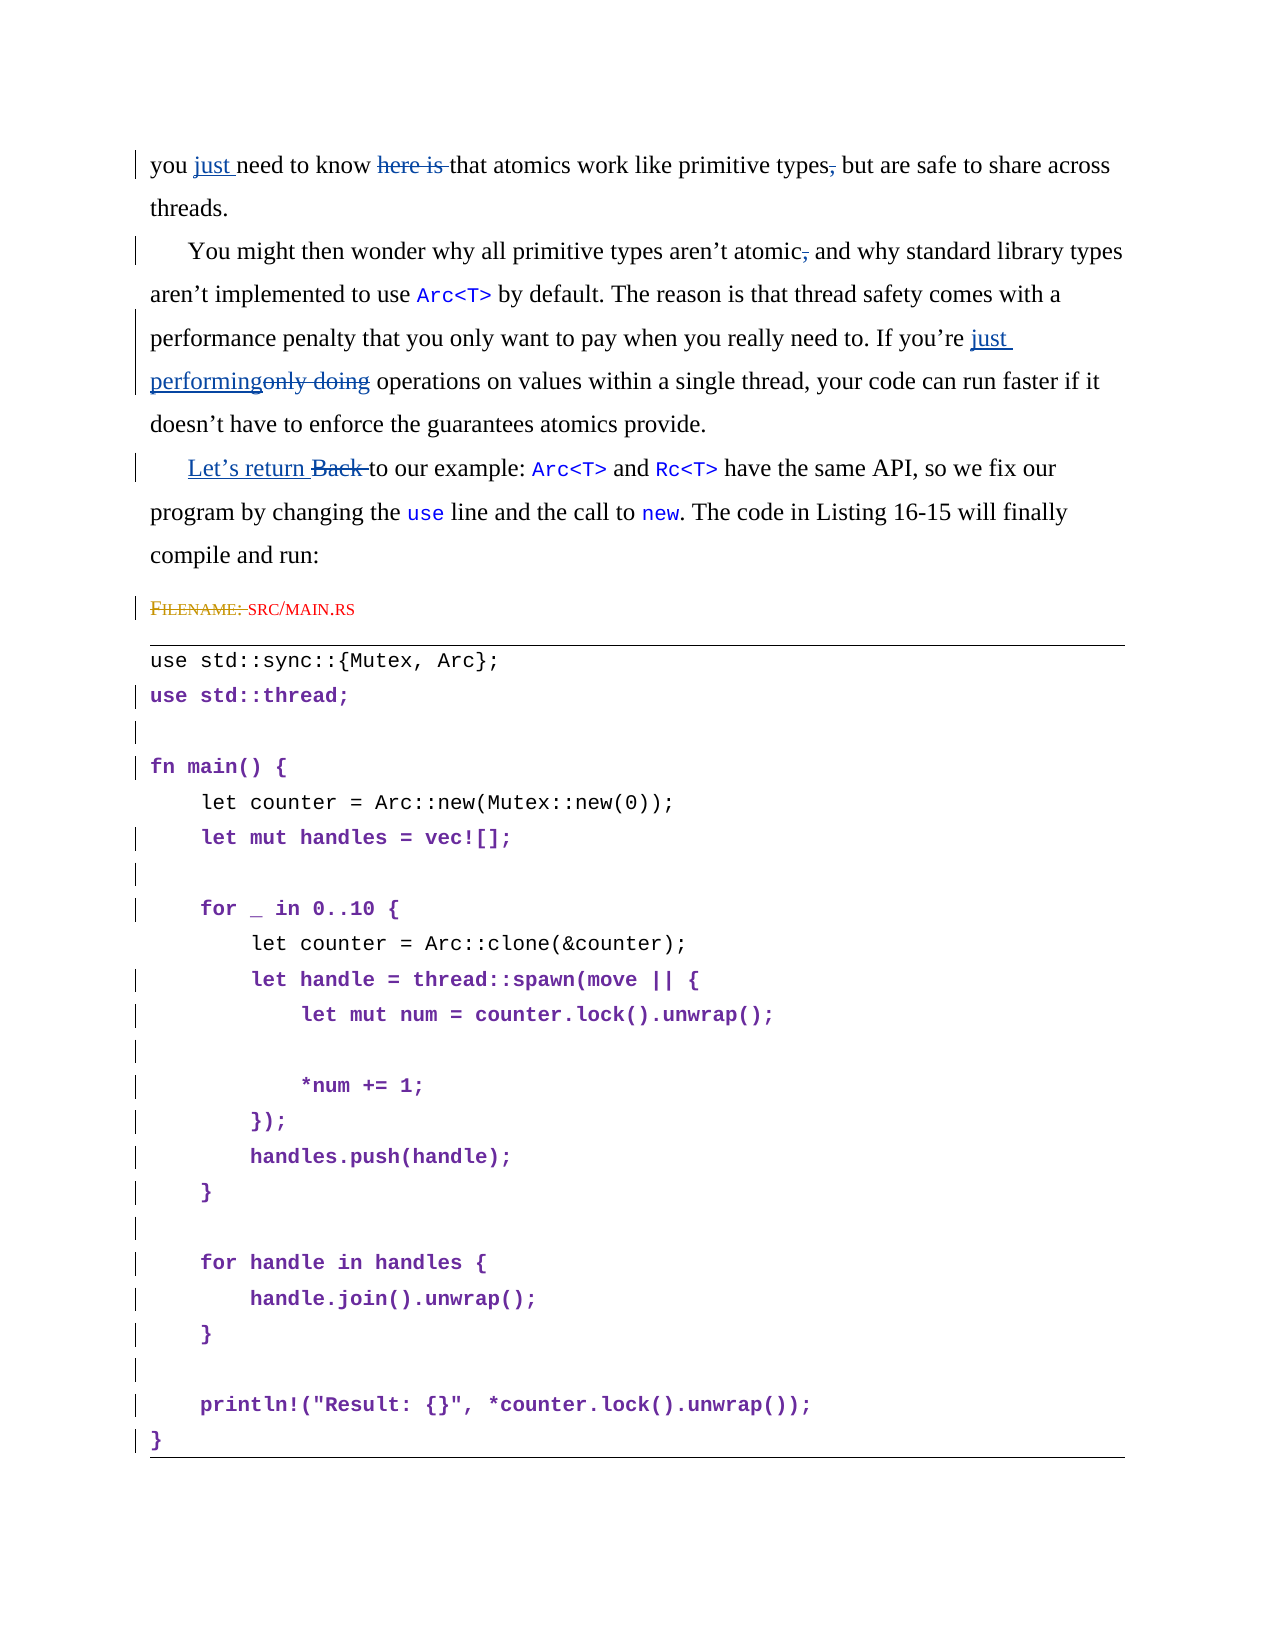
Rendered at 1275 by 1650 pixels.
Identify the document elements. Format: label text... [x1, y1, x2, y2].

text use std::sync::{Mutex, Arc}; [150, 646, 1125, 674]
text You might then wonder why all primitive types aren’t atomic and why standard library types aren’t implemented to use Arc<T> by default. The reason is that thread safety comes with a performance penalty that you only want to pay when you really need to. If you’re operations on values within a single thread, your code can run faster if it doesn’t have to enforce the guarantees atomics provide. [150, 236, 1125, 438]
text handle.join().unwrap(); [150, 1287, 1125, 1311]
text let handle = thread::spawn(move || { [150, 969, 1125, 992]
text to our example: Arc<T> and Rc<T> have the same API, so we fix our program by changing the use line and the call to new. The code in Listing 16-15 will finally compile and run: [150, 453, 1125, 569]
text }); [150, 1110, 1125, 1134]
text fn main() { [150, 756, 1125, 780]
text handles.push(handle); [150, 1146, 1125, 1169]
text } [150, 1181, 1125, 1205]
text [150, 150, 1125, 222]
text let mut handles = vec![]; [150, 827, 1125, 851]
text for _ in 0..10 { [150, 898, 1125, 922]
text } [150, 1323, 1125, 1347]
text let mut num = counter.lock().unwrap(); [150, 1004, 1125, 1028]
text src/main.rs [150, 596, 1125, 620]
text *num += 1; [150, 1075, 1125, 1099]
text let counter = Arc::new(Mutex::new(0)); [150, 792, 1125, 815]
text } [150, 1429, 1125, 1457]
text println!("Result: {}", *counter.lock().unwrap()); [150, 1394, 1125, 1417]
text for handle in handles { [150, 1252, 1125, 1276]
text let counter = Arc::clone(&counter); [150, 933, 1125, 957]
text use std::thread; [150, 685, 1125, 709]
